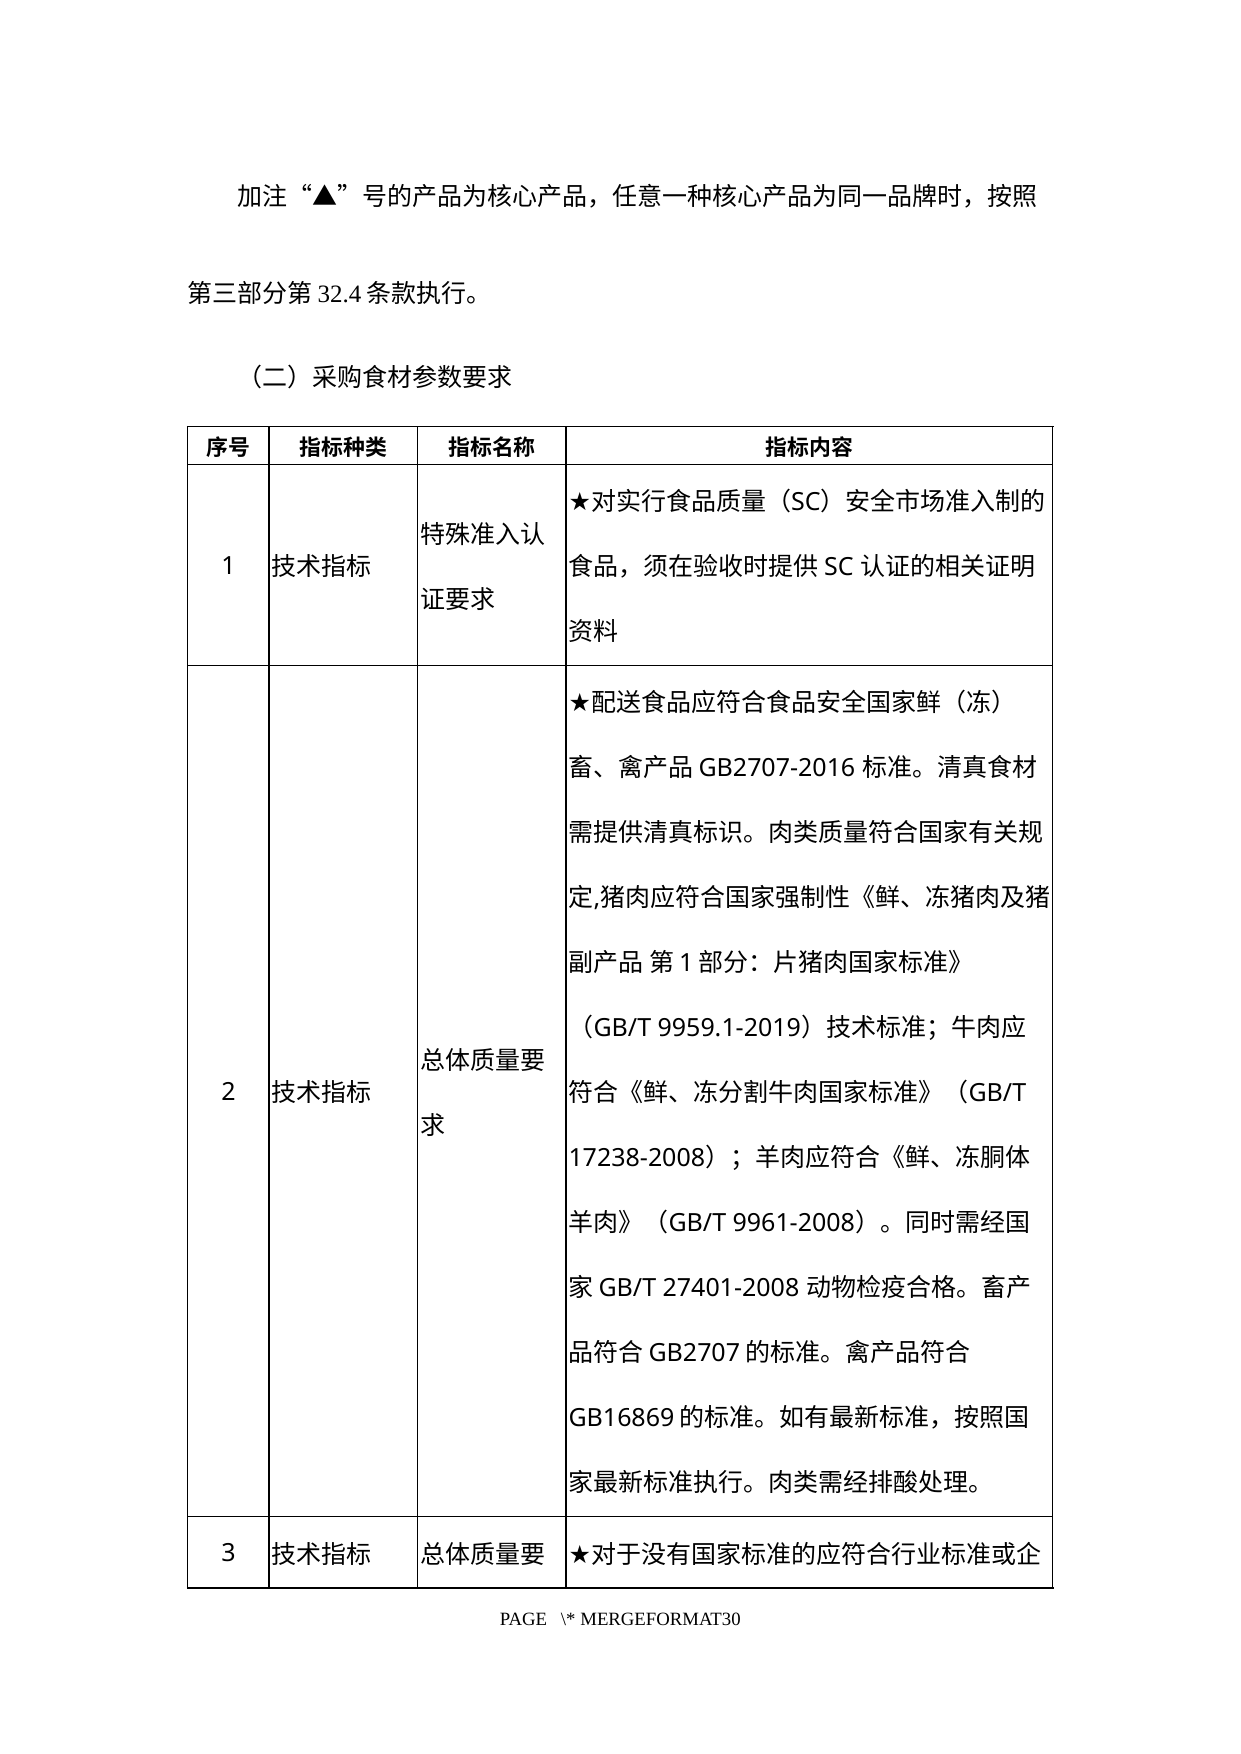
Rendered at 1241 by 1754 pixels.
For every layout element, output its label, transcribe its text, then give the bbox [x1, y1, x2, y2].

table_cell 技术指标 [270, 465, 417, 665]
table_cell 技术指标 [270, 666, 417, 1516]
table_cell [567, 1517, 1052, 1587]
table_cell 特殊准入认证要求 [418, 465, 565, 665]
table_header 指标种类 [270, 427, 417, 463]
table_header 指标名称 [418, 427, 565, 463]
table_cell 总体质量要求 [418, 666, 565, 1516]
table_cell 总体质量要求 [418, 1517, 565, 1587]
table_header 指标内容 [567, 427, 1052, 463]
table_cell ★配送食品应符合食品安全国家鲜（冻）畜、禽产品GB2707-2016 标准。清真食材需提供清真标识。肉类质量符合国家有关规定,猪肉应符合国家强制性《鲜、冻猪肉及猪副产品 第1部分：片猪肉国家标准》（GB/T 9959.1-2019）技术标准；牛肉应符合《鲜、冻分割牛肉国家标准》（GB/T 17238-2008）；羊肉应符合《鲜、冻胴体羊肉》（GB/T 9961-2008）。同时需经国家GB/T 27401-2008 动物检疫合格。畜产品符合GB2707的标准。禽产品符合GB16869的标准。如有最新标准，按照国家最新标准执行。肉类需经排酸处理。 [567, 666, 1052, 1516]
text （二）采购食材参数要求 [187, 343, 1053, 408]
table_cell ★对实行食品质量（SC）安全市场准入制的食品，须在验收时提供 SC 认证的相关证明资料 [567, 465, 1052, 665]
table_cell 2 [188, 666, 268, 1516]
table_header 序号 [188, 427, 268, 463]
table_cell 技术指标 [270, 1517, 417, 1587]
table_cell 3 [188, 1517, 268, 1587]
text 加注“▲”号的产品为核心产品，任意一种核心产品为同一品牌时，按照第三部分第32.4条款执行。 [187, 162, 1053, 324]
table_cell 1 [188, 465, 268, 665]
